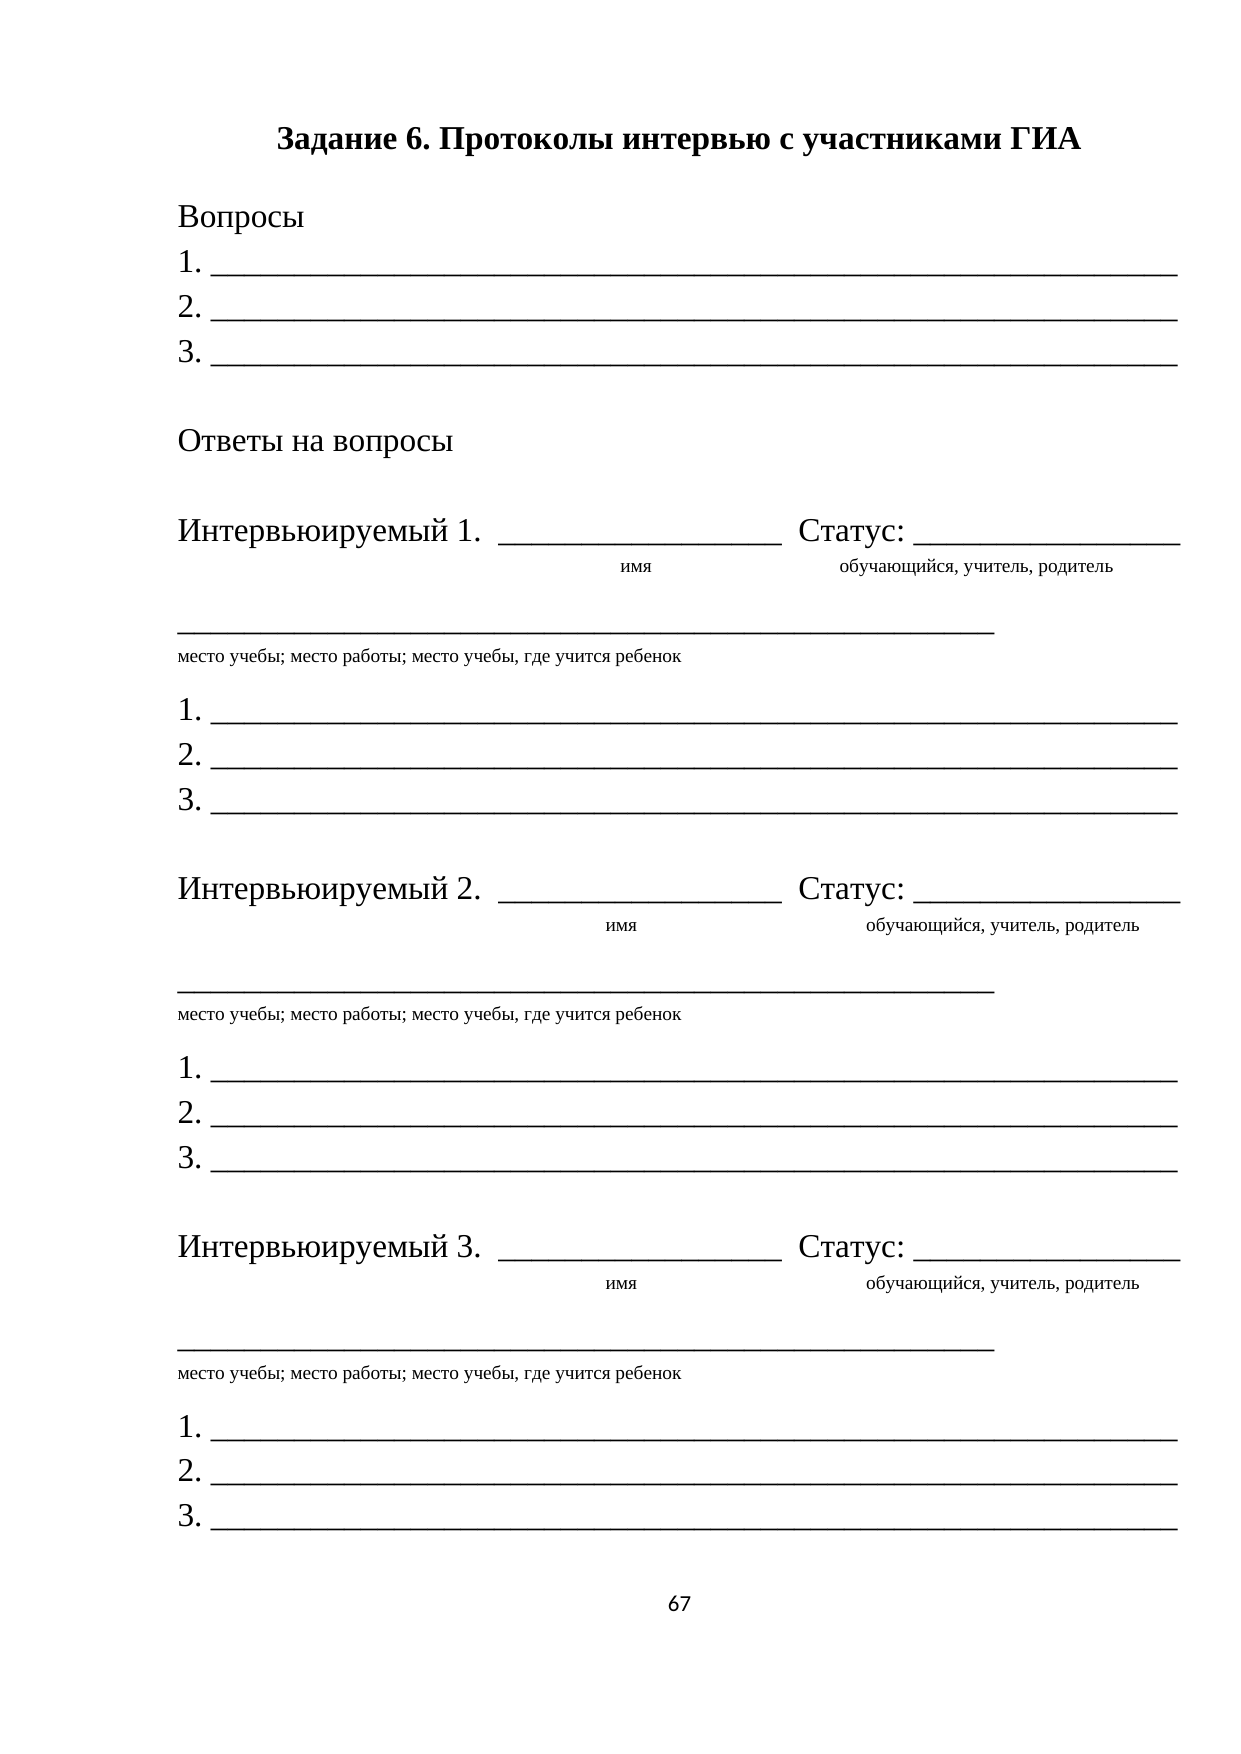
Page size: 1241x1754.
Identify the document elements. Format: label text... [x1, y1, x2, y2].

text Интервьюируемый 2. _________________ Статус: ________________ [177, 868, 1181, 907]
text место учебы; место работы; место учебы, где учится ребенок [177, 1003, 1181, 1041]
text место учебы; место работы; место учебы, где учится ребенок [177, 644, 1181, 683]
text 2. __________________________________________________________ [177, 1092, 1181, 1131]
text _________________________________________________ [177, 1316, 1181, 1354]
text 2. __________________________________________________________ [177, 734, 1181, 772]
text имя обучающийся, учитель, родитель [398, 555, 1181, 593]
text место учебы; место работы; место учебы, где учится ребенок [177, 1361, 1181, 1399]
text Интервьюируемый 3. _________________ Статус: ________________ [177, 1227, 1181, 1265]
text имя обучающийся, учитель, родитель [398, 913, 1181, 951]
text Вопросы [177, 196, 1181, 235]
text 1. __________________________________________________________ [177, 689, 1181, 727]
text имя обучающийся, учитель, родитель [398, 1271, 1181, 1310]
text _________________________________________________ [177, 599, 1181, 638]
text 3. __________________________________________________________ [177, 1137, 1181, 1175]
text 1. __________________________________________________________ [177, 1047, 1181, 1086]
text 1. __________________________________________________________ [177, 241, 1181, 279]
text 2. __________________________________________________________ [177, 1451, 1181, 1489]
text 3. __________________________________________________________ [177, 331, 1181, 369]
text 2. __________________________________________________________ [177, 286, 1181, 324]
text _________________________________________________ [177, 958, 1181, 996]
text Ответы на вопросы [177, 420, 1181, 459]
subtitle Задание 6. Протоколы интервью с участниками ГИА [177, 118, 1181, 156]
text 1. __________________________________________________________ [177, 1406, 1181, 1444]
text 3. __________________________________________________________ [177, 1495, 1181, 1534]
text Интервьюируемый 1. _________________ Статус: ________________ [177, 510, 1181, 548]
text 3. __________________________________________________________ [177, 779, 1181, 817]
